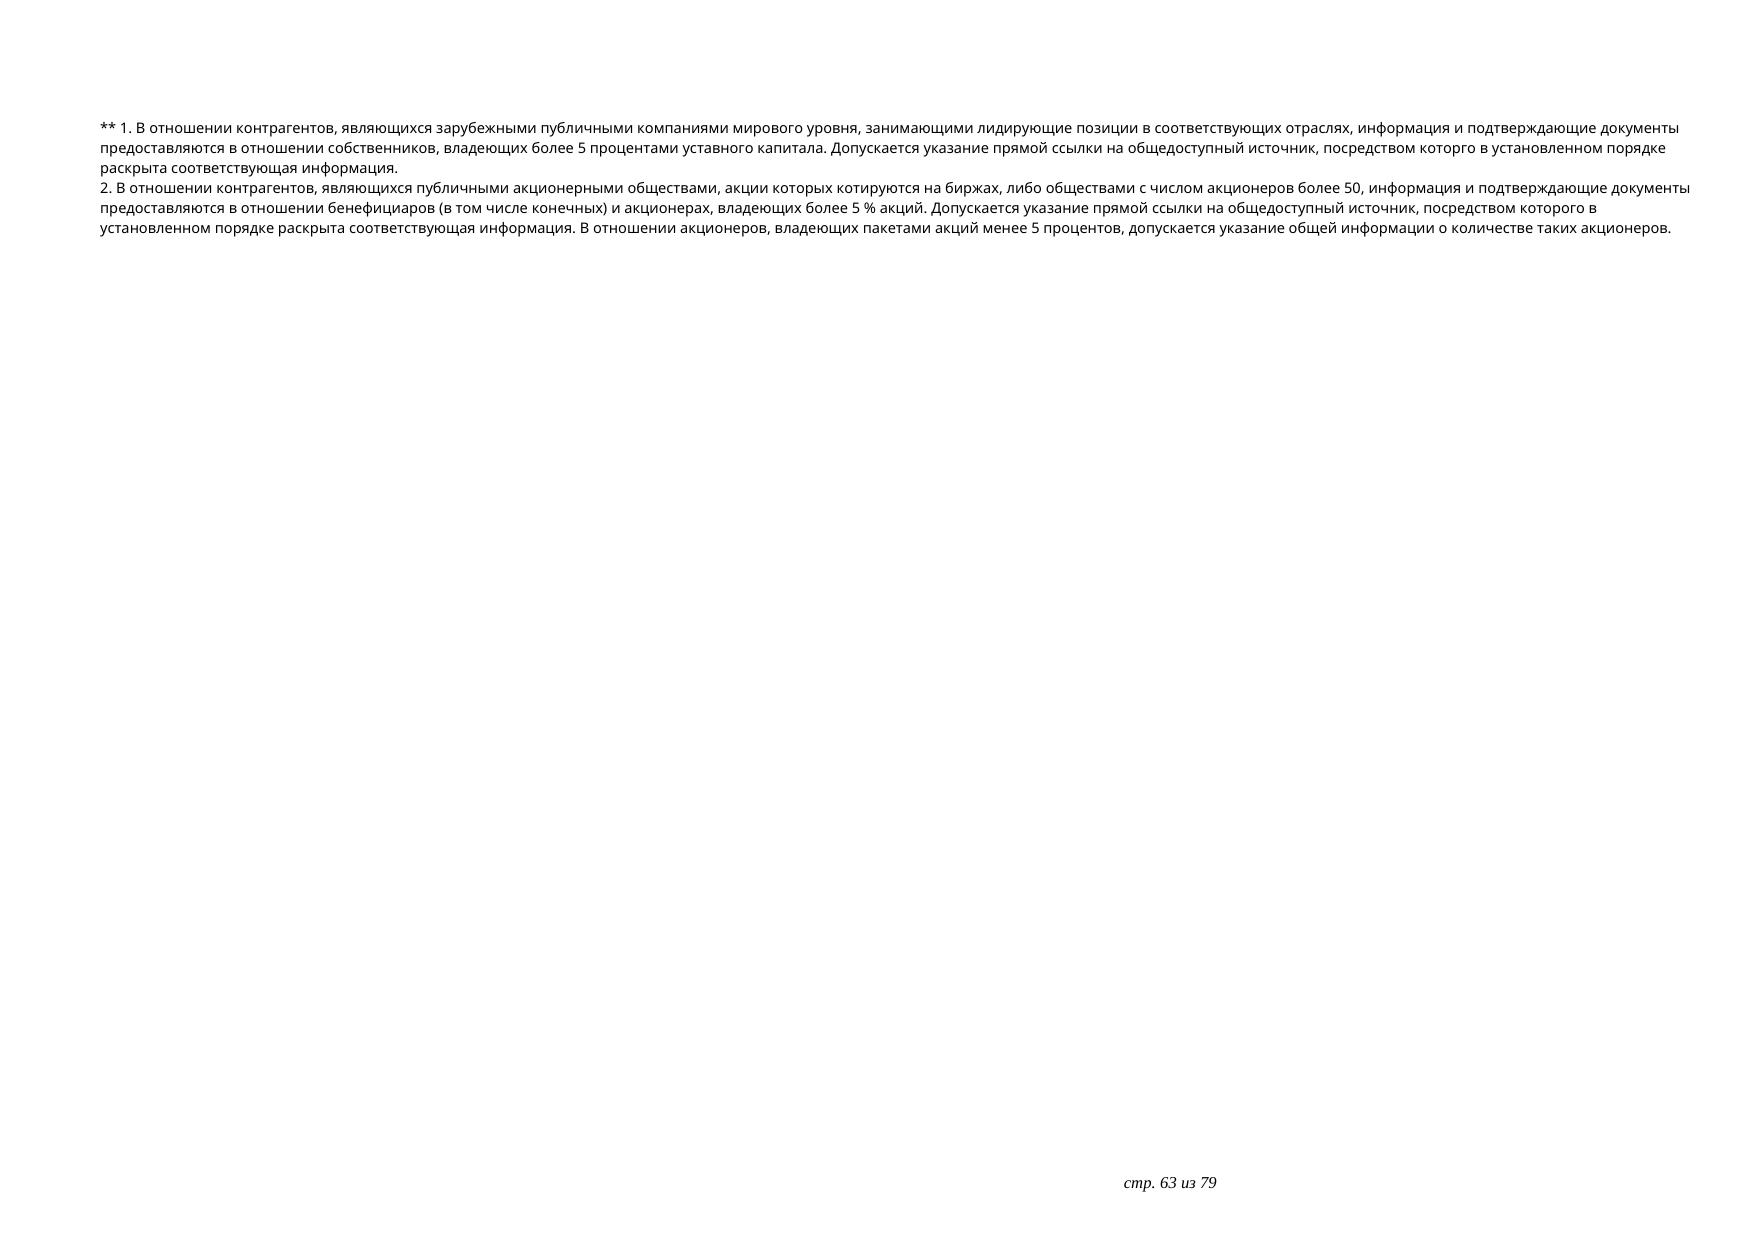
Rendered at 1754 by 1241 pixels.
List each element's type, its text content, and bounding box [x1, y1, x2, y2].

table_cell ** 1. В отношении контрагентов, являющихся зарубежными публичными компаниями мирового уровня, занимающими лидирующие позиции в соответствующих отраслях, информация и подтверждающие документы предоставляются в отношении собственников, владеющих более 5 процентами уставного капитала. Допускается указание прямой ссылки на общедоступный источник, посредством которго в установленном порядке раскрыта соответствующая информация. [89, 118, 1714, 178]
table_cell 2. В отношении контрагентов, являющихся публичными акционерными обществами, акции которых котируются на биржах, либо обществами с числом акционеров более 50, информация и подтверждающие документы предоставляются в отношении бенефициаров (в том числе конечных) и акционерах, владеющих более 5 % акций. Допускается указание прямой ссылки на общедоступный источник, посредством которого в установленном порядке раскрыта соответствующая информация. В отношении акционеров, владеющих пакетами акций менее 5 процентов, допускается указание общей информации о количестве таких акционеров. [89, 178, 1714, 237]
